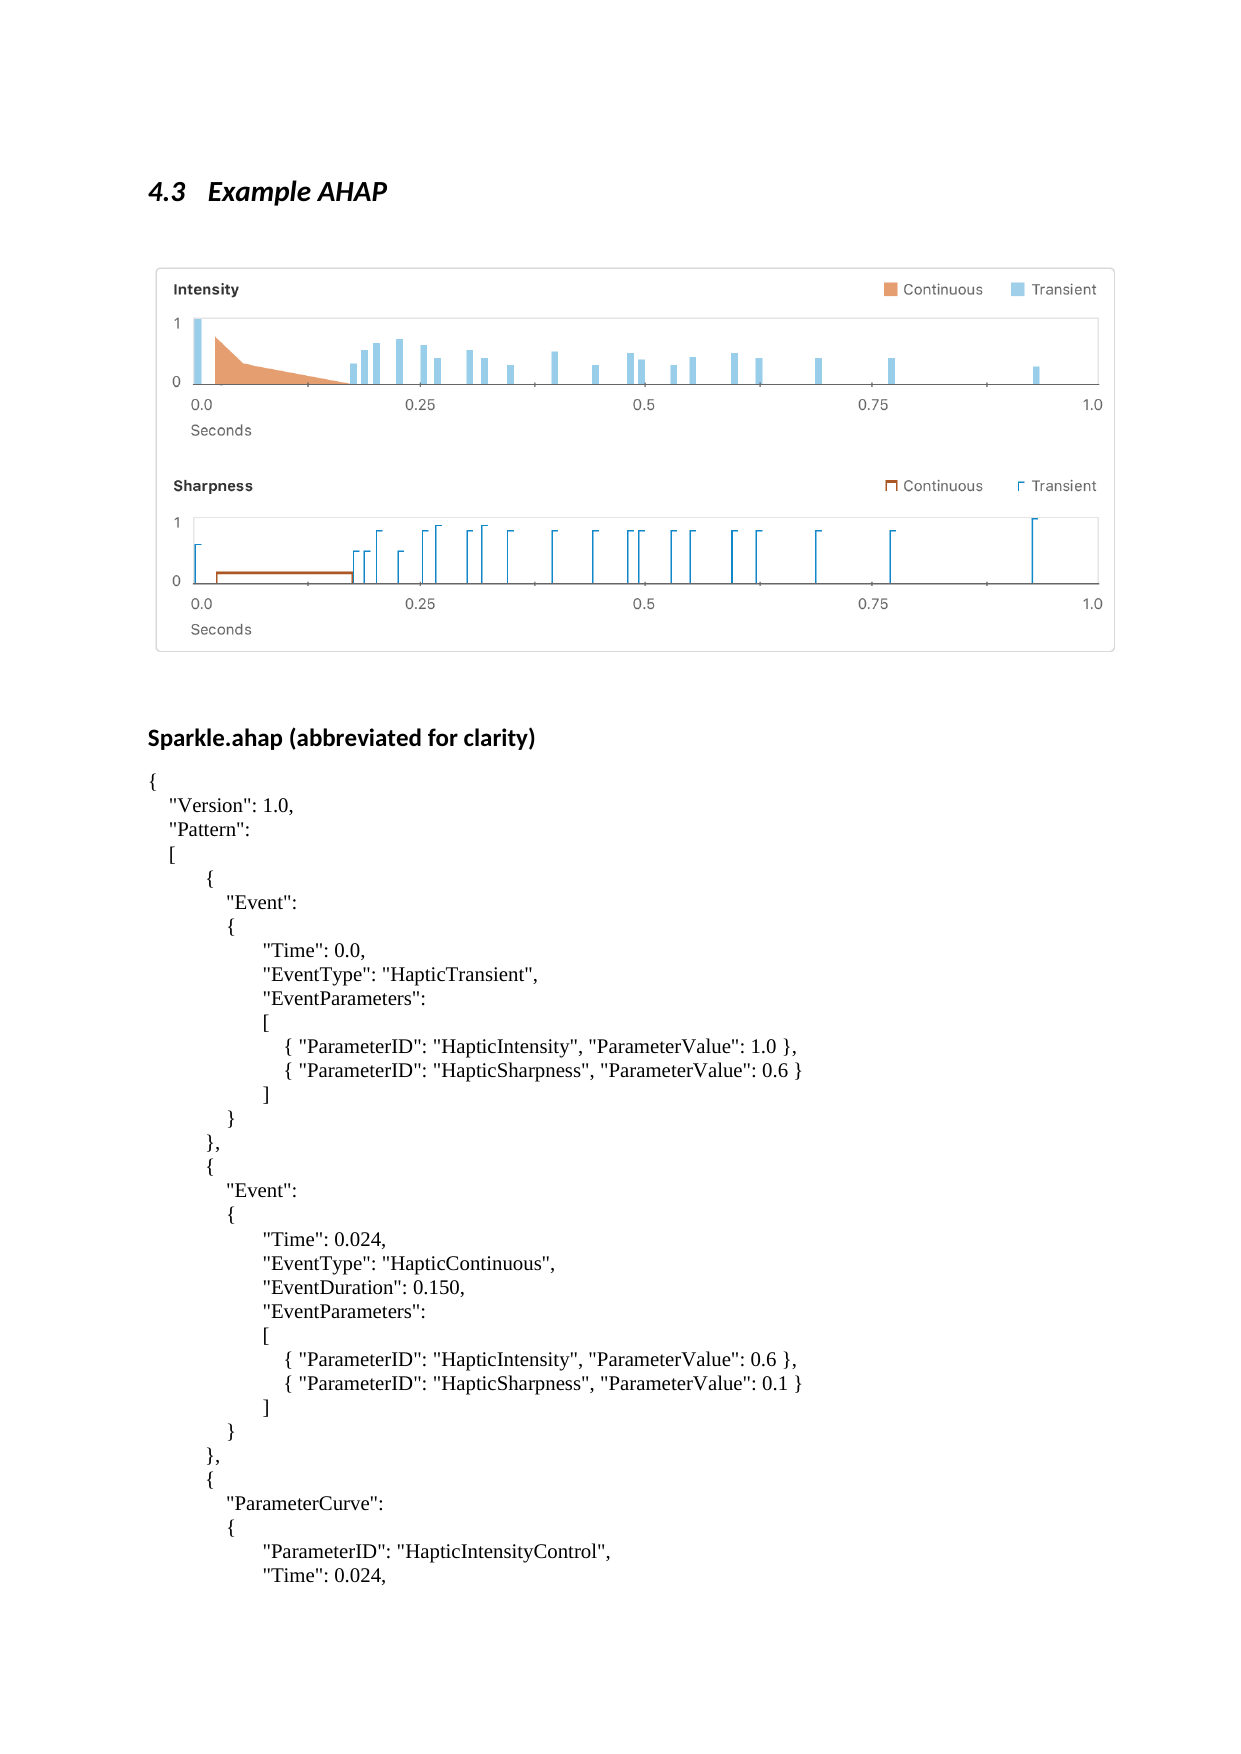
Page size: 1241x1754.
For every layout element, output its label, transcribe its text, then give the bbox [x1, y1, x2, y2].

text { [148, 769, 1122, 793]
text }, [148, 1130, 1122, 1154]
text ] [148, 1082, 1122, 1106]
text "Time": 0.024, [148, 1563, 1122, 1587]
text [ [148, 1323, 1122, 1347]
text ] [148, 1395, 1122, 1419]
text "Event": [148, 889, 1122, 914]
text "EventParameters": [148, 1299, 1122, 1323]
text "EventType": "HapticTransient", [148, 962, 1122, 986]
text { [148, 866, 1122, 889]
text { "ParameterID": "HapticIntensity", "ParameterValue": 1.0 }, [148, 1034, 1122, 1058]
text { [148, 1467, 1122, 1491]
text { [148, 1154, 1122, 1178]
text "Time": 0.0, [148, 938, 1122, 962]
picture [147, 260, 1123, 660]
text { "ParameterID": "HapticSharpness", "ParameterValue": 0.6 } [148, 1058, 1122, 1082]
text { [148, 1202, 1122, 1226]
text "Pattern": [148, 817, 1122, 841]
text "ParameterCurve": [148, 1491, 1122, 1515]
text "Time": 0.024, [148, 1226, 1122, 1251]
text { "ParameterID": "HapticSharpness", "ParameterValue": 0.1 } [148, 1371, 1122, 1395]
text "EventDuration": 0.150, [148, 1274, 1122, 1299]
subtitle Example AHAP [148, 173, 1122, 208]
text "EventType": "HapticContinuous", [148, 1251, 1122, 1274]
text }, [148, 1443, 1122, 1467]
text "Version": 1.0, [148, 793, 1122, 817]
text [ [148, 841, 1122, 866]
text { "ParameterID": "HapticIntensity", "ParameterValue": 0.6 }, [148, 1347, 1122, 1371]
text { [148, 1515, 1122, 1539]
text "Event": [148, 1178, 1122, 1202]
text } [148, 1106, 1122, 1130]
text Sparkle.ahap (abbreviated for clarity) [148, 722, 1122, 753]
text "EventParameters": [148, 986, 1122, 1010]
text { [148, 914, 1122, 938]
text "ParameterID": "HapticIntensityControl", [148, 1539, 1122, 1563]
text } [148, 1419, 1122, 1443]
text [ [148, 1010, 1122, 1034]
